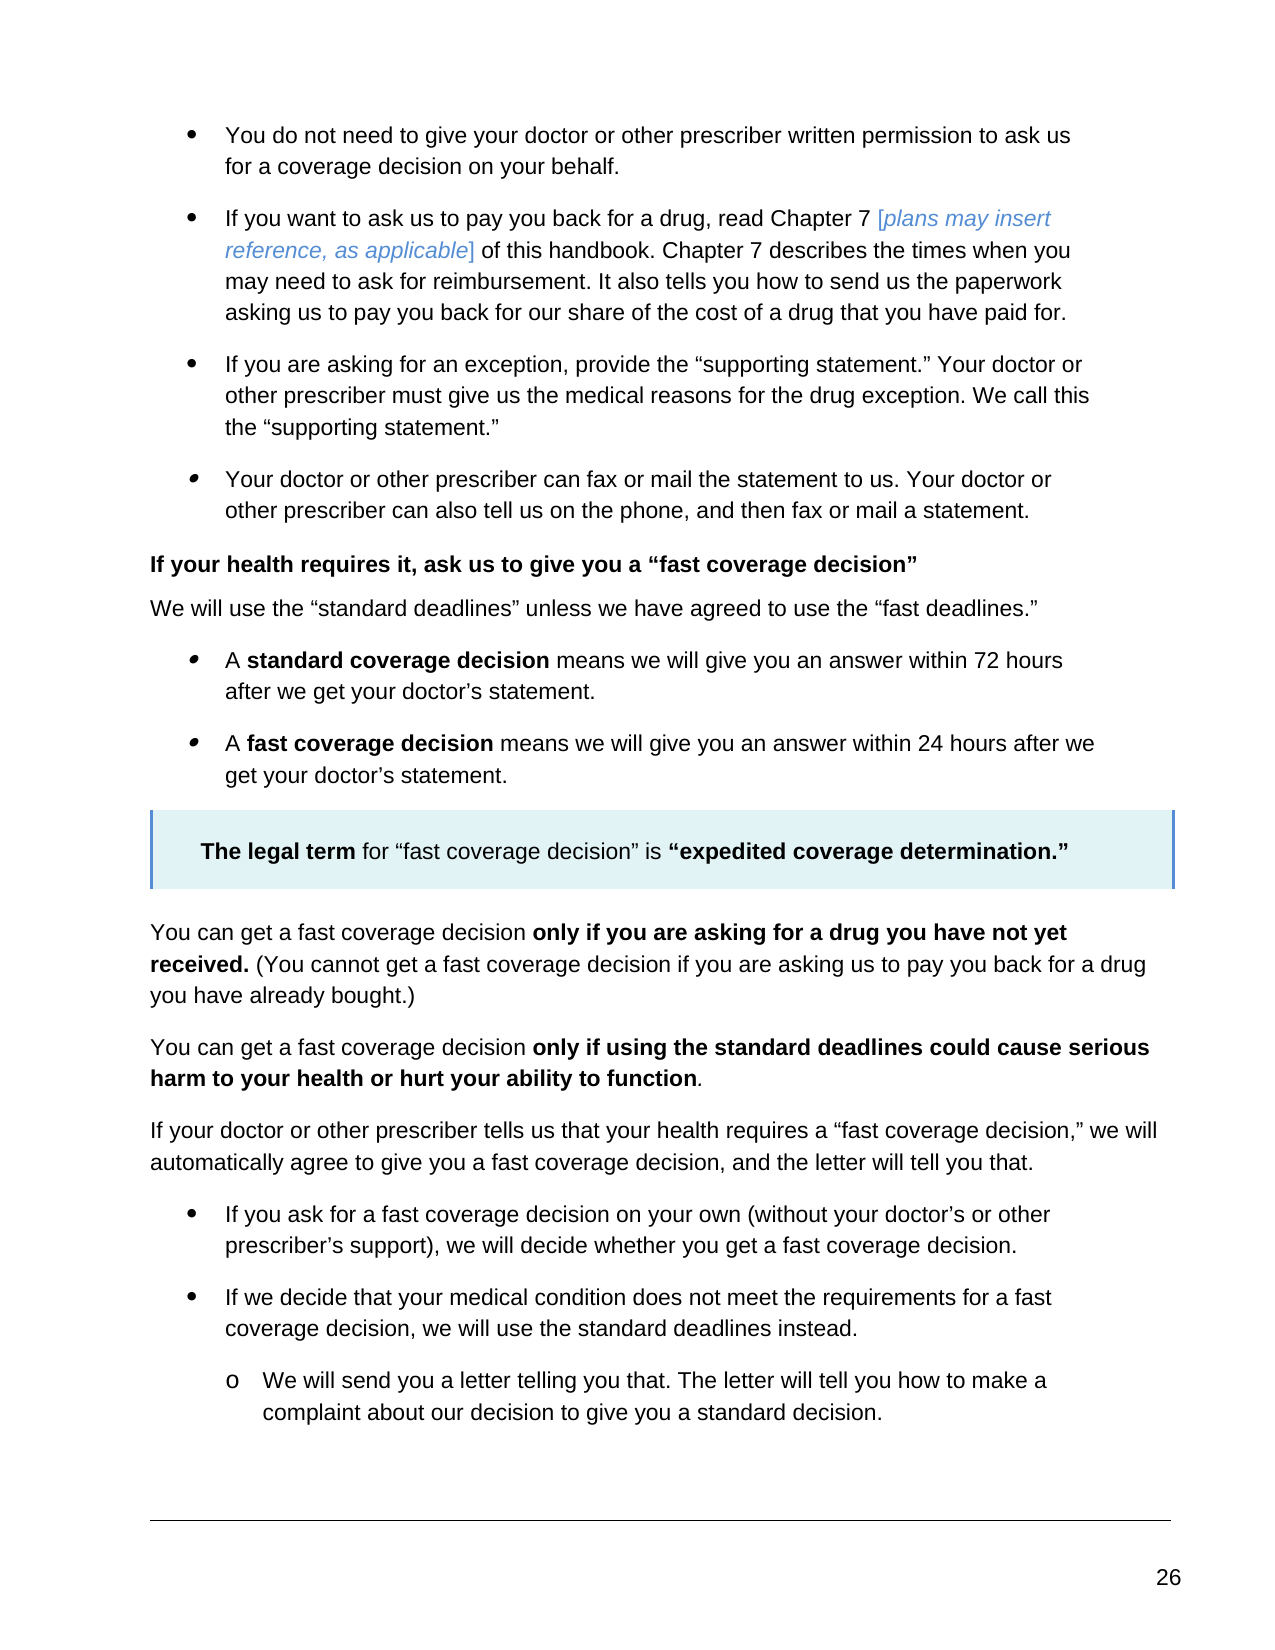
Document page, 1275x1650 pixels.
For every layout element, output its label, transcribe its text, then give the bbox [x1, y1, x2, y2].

list If your doctor or other prescriber tells us that your health requires a “fast coverage decision,” we will automatically agree to give you a fast coverage decision, and the letter will tell you that. [150, 1114, 1171, 1176]
list You can get a fast coverage decision only if you are asking for a drug you have not yet received. (You cannot get a fast coverage decision if you are asking us to pay you back for a drug you have already bought.) [150, 916, 1171, 1009]
text We will use the “standard deadlines” unless we have agreed to use the “fast deadlines.” [150, 591, 1171, 623]
list If you ask for a fast coverage decision on your own (without your doctor’s or other prescriber’s support), we will decide whether you get a fast coverage decision. [187, 1197, 1096, 1259]
subtitle If your health requires it, ask us to give you a “fast coverage decision” [150, 546, 1096, 579]
list A standard coverage decision means we will give you an answer within 72 hours after we get your doctor’s statement. [187, 643, 1096, 706]
list If you want to ask us to pay you back for a drug, read Chapter 7 [plans may insert reference, as applicable] of this handbook. Chapter 7 describes the times when you may need to ask for reimbursement. It also tells you how to send us the paperwork asking us to pay you back for our share of the cost of a drug that you have paid for. [187, 202, 1096, 327]
list We will send you a letter telling you that. The letter will tell you how to make a complaint about our decision to give you a standard decision. [225, 1364, 1096, 1426]
list You do not need to give your doctor or other prescriber written permission to ask us for a coverage decision on your behalf. [187, 118, 1096, 181]
list A fast coverage decision means we will give you an answer within 24 hours after we get your doctor’s statement. [187, 727, 1096, 789]
list If we decide that your medical condition does not meet the requirements for a fast coverage decision, we will use the standard deadlines instead. [187, 1280, 1096, 1343]
table_header The legal term for “fast coverage decision” is “expedited coverage determination.” [153, 813, 1172, 886]
list Your doctor or other prescriber can fax or mail the statement to us. Your doctor or other prescriber can also tell us on the phone, and then fax or mail a statement. [187, 462, 1096, 525]
list If you are asking for an exception, provide the “supporting statement.” Your doctor or other prescriber must give us the medical reasons for the drug exception. We call this the “supporting statement.” [187, 348, 1096, 441]
list You can get a fast coverage decision only if using the standard deadlines could cause serious harm to your health or hurt your ability to function. [150, 1030, 1171, 1093]
